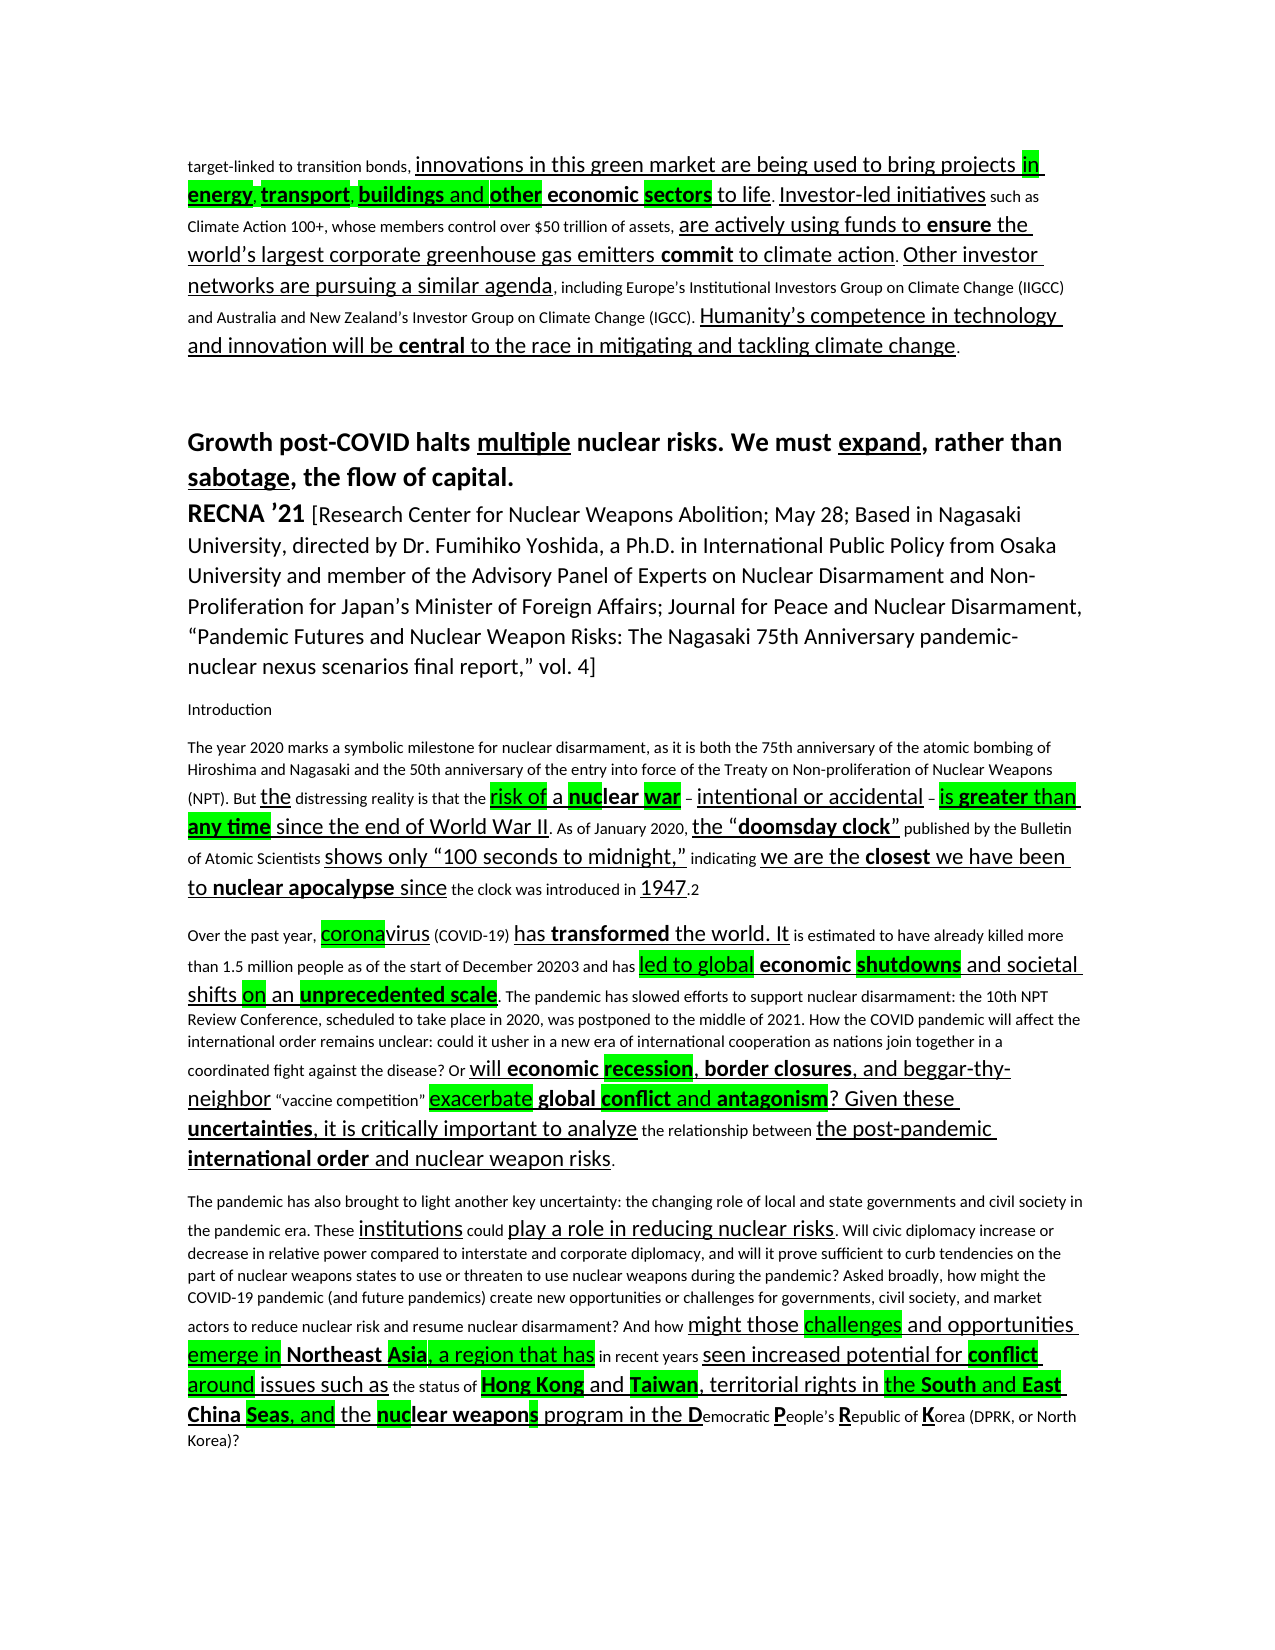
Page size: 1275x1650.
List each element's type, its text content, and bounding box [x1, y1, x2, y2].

text RECNA ’21 [Research Center for Nuclear Weapons Abolition; May 28; Based in Nagasaki University, directed by Dr. Fumihiko Yoshida, a Ph.D. in International Public Policy from Osaka University and member of the Advisory Panel of Experts on Nuclear Disarmament and Non-Proliferation for Japan’s Minister of Foreign Affairs; Journal for Peace and Nuclear Disarmament, “Pandemic Futures and Nuclear Weapon Risks: The Nagasaki 75th Anniversary pandemic-nuclear nexus scenarios final report,” vol. 4] [187, 496, 1087, 680]
text The pandemic has also brought to light another key uncertainty: the changing role of local and state governments and civil society in the pandemic era. These institutions could play a role in reducing nuclear risks. Will civic diplomacy increase or decrease in relative power compared to interstate and corporate diplomacy, and will it prove sufficient to curb tendencies on the part of nuclear weapons states to use or threaten to use nuclear weapons during the pandemic? Asked broadly, how might the COVID-19 pandemic (and future pandemics) create new opportunities or challenges for governments, civil society, and market actors to reduce nuclear risk and resume nuclear disarmament? And how might those challenges and opportunities emerge in Northeast Asia, a region that has in recent years seen increased potential for conflict around issues such as the status of Hong Kong and Taiwan, territorial rights in the South and East China Seas, and the nuclear weapons program in the Democratic People’s Republic of Korea (DPRK, or North Korea)? [187, 1191, 1087, 1450]
subtitle Growth post-COVID halts multiple nuclear risks. We must expand, rather than sabotage, the flow of capital. [187, 425, 1087, 494]
text The year 2020 marks a symbolic milestone for nuclear disarmament, as it is both the 75th anniversary of the atomic bombing of Hiroshima and Nagasaki and the 50th anniversary of the entry into force of the Treaty on Non-proliferation of Nuclear Weapons (NPT). But the distressing reality is that the risk of a nuclear war – intentional or accidental – is greater than any time since the end of World War II. As of January 2020, the “doomsday clock” published by the Bulletin of Atomic Scientists shows only “100 seconds to midnight,” indicating we are the closest we have been to nuclear apocalypse since the clock was introduced in 1947.2 [187, 738, 1087, 901]
text Introduction [187, 699, 1087, 719]
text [187, 150, 1087, 359]
text Over the past year, coronavirus (COVID-19) has transformed the world. It is estimated to have already killed more than 1.5 million people as of the start of December 20203 and has led to global economic shutdowns and societal shifts on an unprecedented scale. The pandemic has slowed efforts to support nuclear disarmament: the 10th NPT Review Conference, scheduled to take place in 2020, was postponed to the middle of 2021. How the COVID pandemic will affect the international order remains unclear: could it usher in a new era of international cooperation as nations join together in a coordinated fight against the disease? Or will economic recession, border closures, and beggar-thy-neighbor “vaccine competition” exacerbate global conflict and antagonism? Given these uncertainties, it is critically important to analyze the relationship between the post-pandemic international order and nuclear weapon risks. [187, 919, 1087, 1173]
